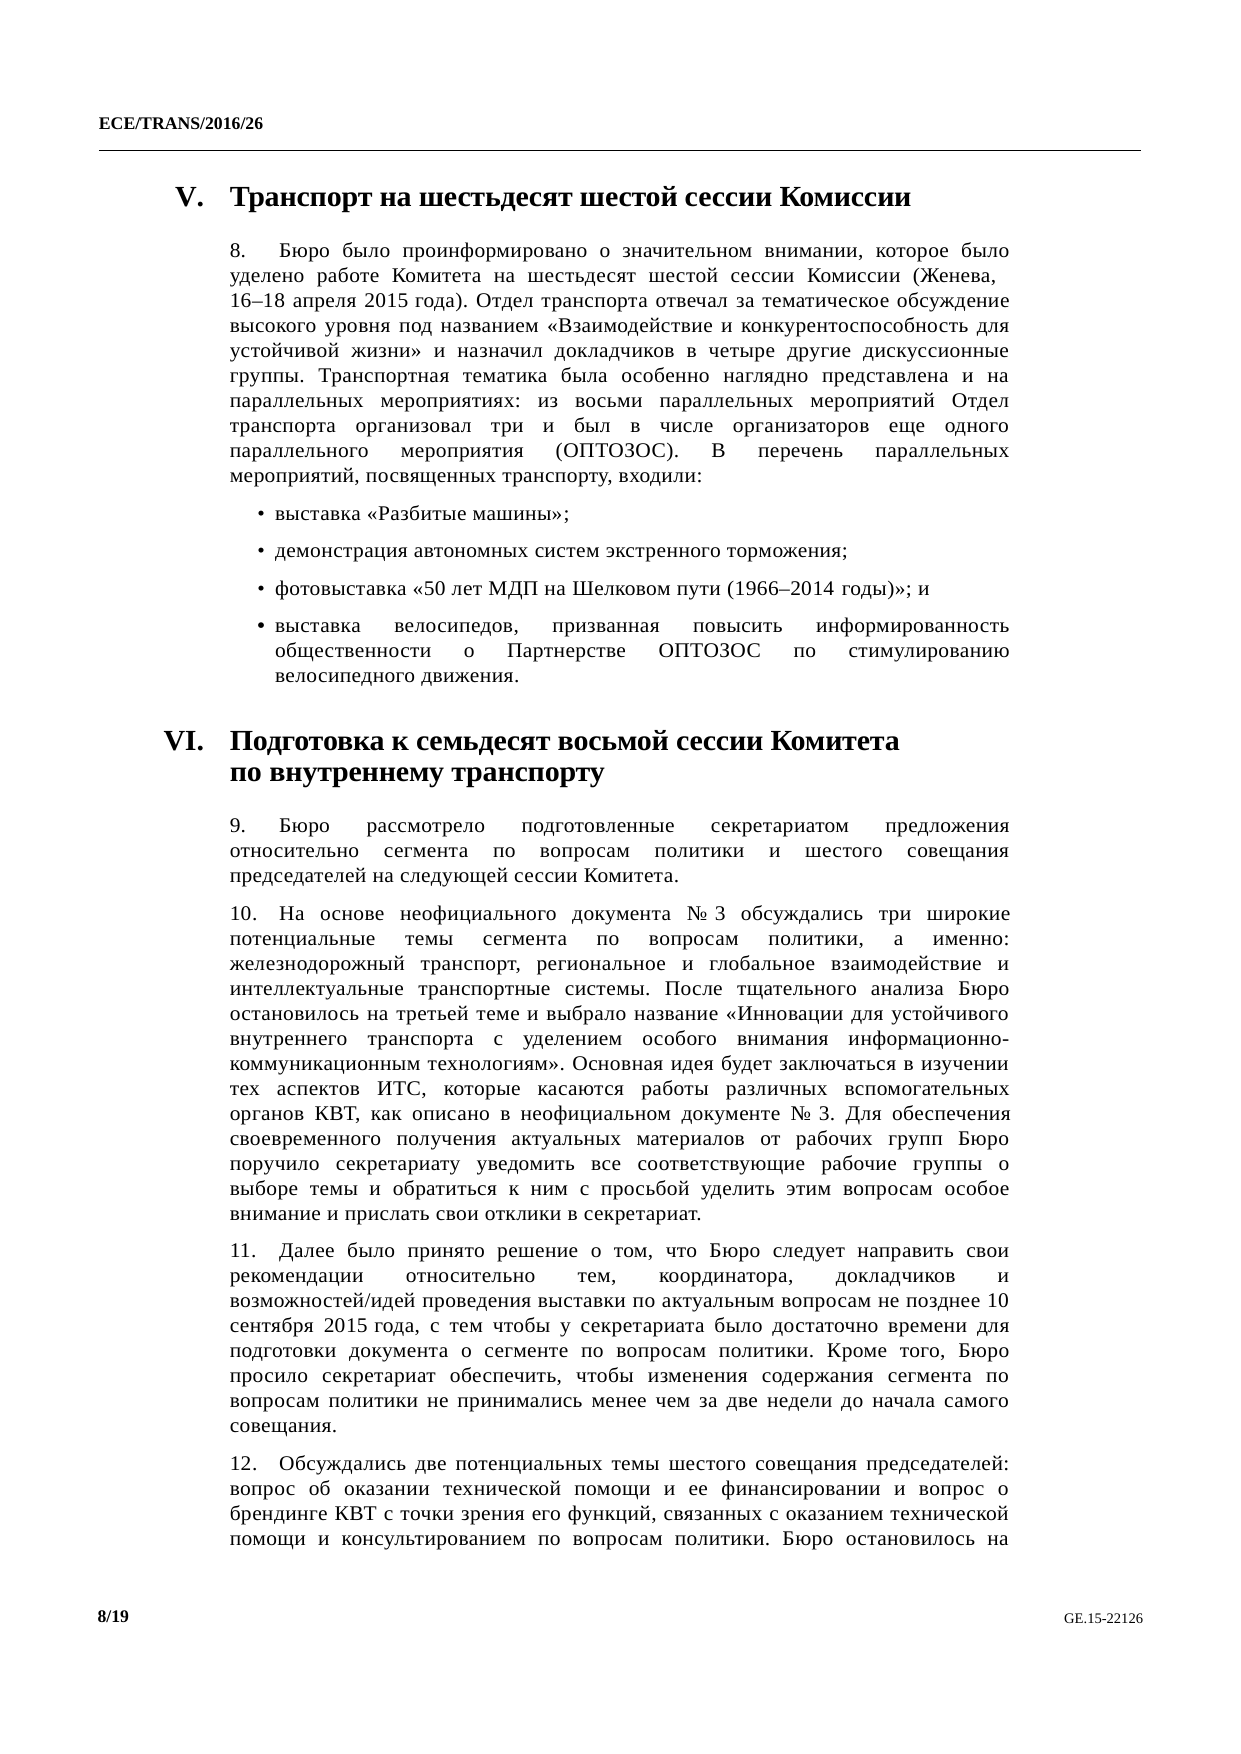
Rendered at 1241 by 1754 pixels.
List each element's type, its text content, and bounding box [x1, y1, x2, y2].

text 8. Бюро было проинформировано о значительном внимании, которое было уделено работе Комитета на шестьдесят шестой сессии Комиссии (Женева, 16–18 апреля 2015 года). Отдел транспорта отвечал за тематическое обсуждение высокого уровня под названием «Взаимодействие и конкурентоспособность для устойчивой жизни» и назначил докладчиков в четыре другие дискуссионные группы. Транспортная тематика была особенно наглядно представлена и на параллельных мероприятиях: из восьми параллельных мероприятий Отдел транспорта организовал три и был в числе организаторов еще одного параллельного мероприятия (ОПТОЗОС). В перечень параллельных мероприятий, посвященных транспорту, входили: [229, 238, 1011, 488]
list выставка велосипедов, призванная повысить информированность общественности о Партнерстве ОПТОЗОС по стимулированию велосипедного движения. [257, 613, 1011, 688]
text V. Транспорт на шестьдесят шестой сессии Комиссии [97, 181, 1011, 213]
text 10. На основе неофициального документа № 3 обсуждались три широкие потенциальные темы сегмента по вопросам политики, а именно: железнодорожный транспорт, региональное и глобальное взаимодействие и интеллектуальные транспортные системы. После тщательного анализа Бюро остановилось на третьей теме и выбрало название «Инновации для устойчивого внутреннего транспорта с уделением особого внимания информационно-коммуникационным технологиям». Основная идея будет заключаться в изучении тех аспектов ИТС, которые касаются работы различных вспомогательных органов КВТ, как описано в неофициальном документе № 3. Для обеспечения своевременного получения актуальных материалов от рабочих групп Бюро поручило секретариату уведомить все соответствующие рабочие группы о выборе темы и обратиться к ним с просьбой уделить этим вопросам особое внимание и прислать свои отклики в секретариат. [229, 900, 1011, 1225]
text 11. Далее было принято решение о том, что Бюро следует направить свои рекомендации относительно тем, координатора, докладчиков и возможностей/идей проведения выставки по актуальным вопросам не позднее 10 сентября 2015 года, с тем чтобы у секретариата было достаточно времени для подготовки документа о сегменте по вопросам политики. Кроме того, Бюро просило секретариат обеспечить, чтобы изменения содержания сегмента по вопросам политики не принимались менее чем за две недели до начала самого совещания. [229, 1238, 1011, 1438]
text 9. Бюро рассмотрело подготовленные секретариатом предложения относительно сегмента по вопросам политики и шестого совещания председателей на следующей сессии Комитета. [229, 813, 1011, 888]
text VI. Подготовка к семьдесят восьмой сессии Комитета по внутреннему транспорту [97, 725, 1011, 788]
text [229, 1450, 1011, 1550]
list выставка «Разбитые машины»; [257, 500, 1011, 525]
list демонстрация автономных систем экстренного торможения; [257, 538, 1011, 563]
list фотовыставка «50 лет МДП на Шелковом пути (1966–2014 годы)»; и [257, 575, 1011, 600]
